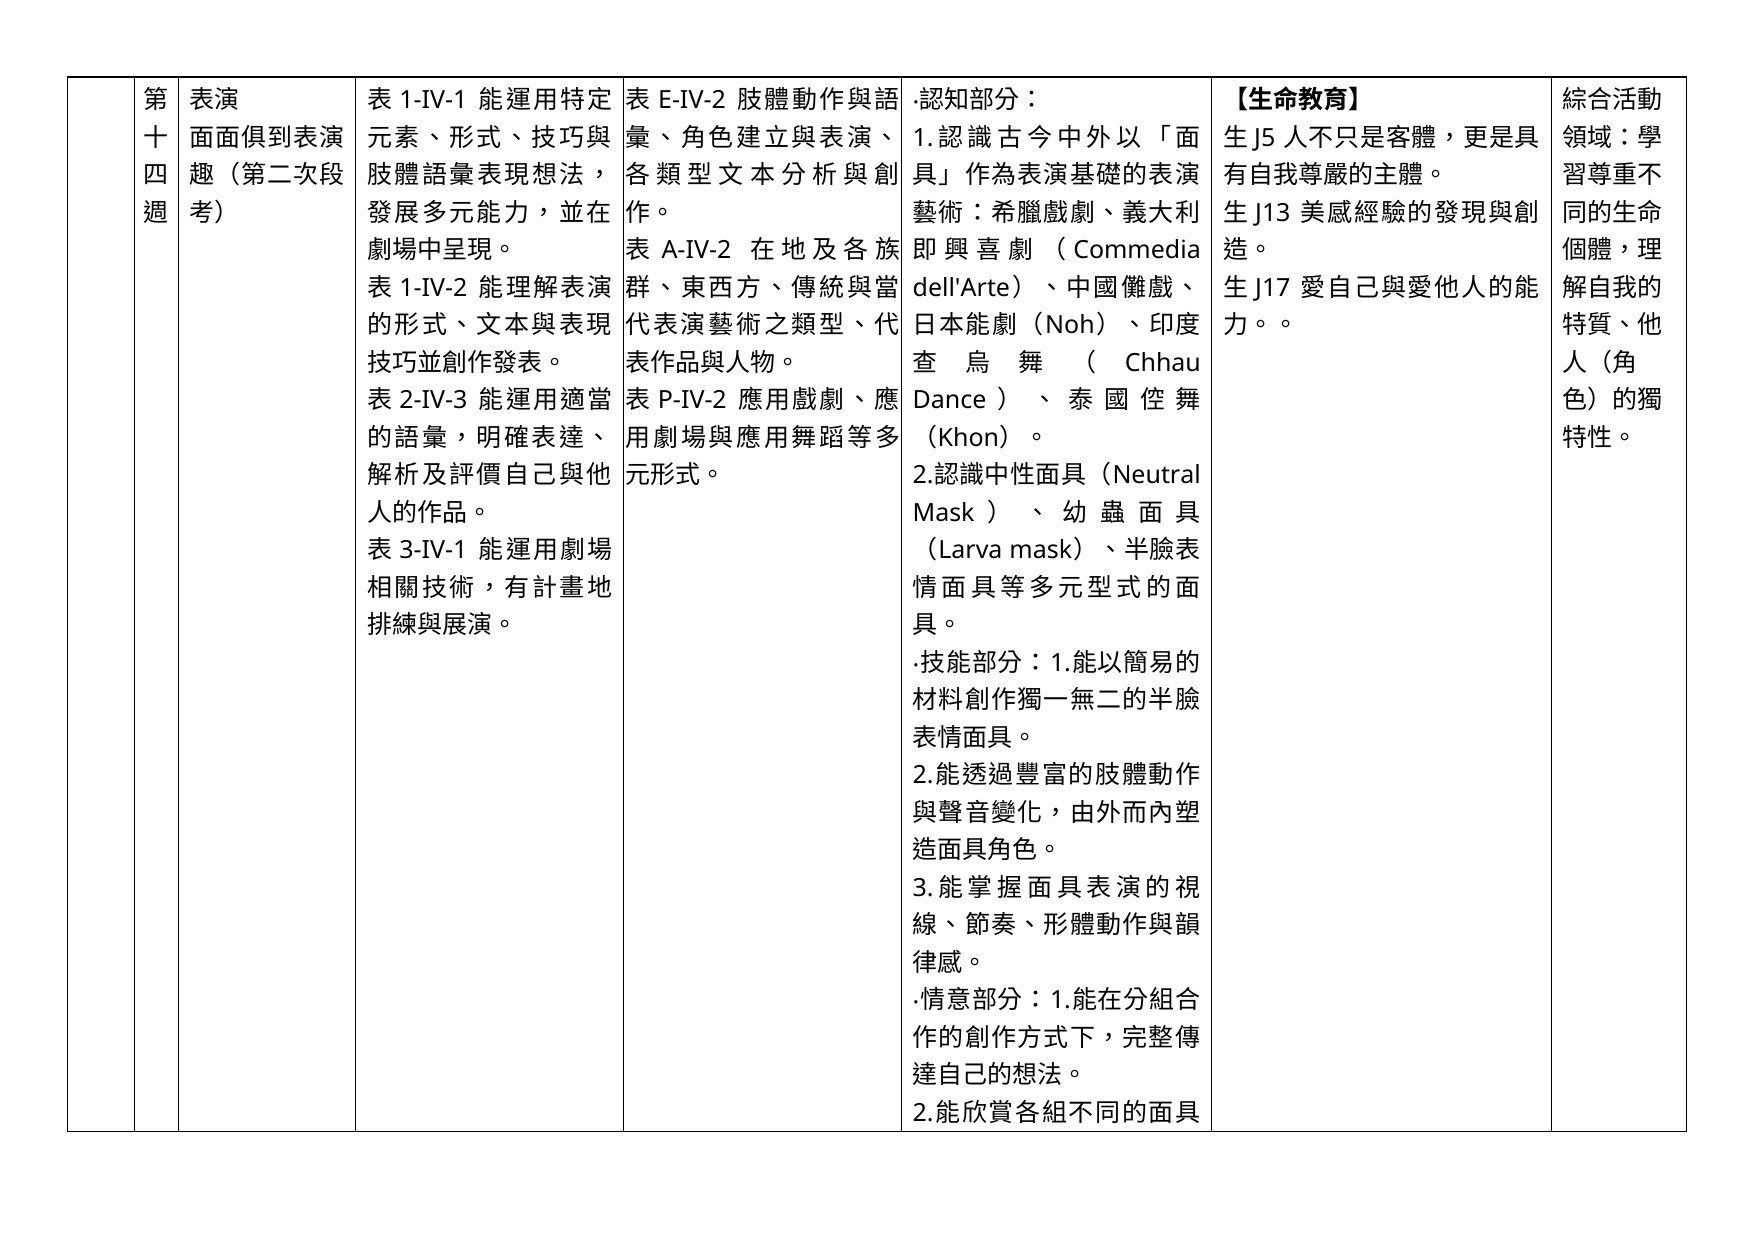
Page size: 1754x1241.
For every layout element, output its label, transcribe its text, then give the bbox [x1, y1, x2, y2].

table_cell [902, 78, 1211, 1131]
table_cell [356, 78, 623, 1131]
table_cell 第十四週 [135, 78, 178, 1131]
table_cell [1552, 78, 1686, 1131]
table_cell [1212, 78, 1551, 1131]
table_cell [624, 78, 901, 1131]
table_cell 表演 面面俱到表演趣（第二次段考） [179, 78, 355, 1131]
